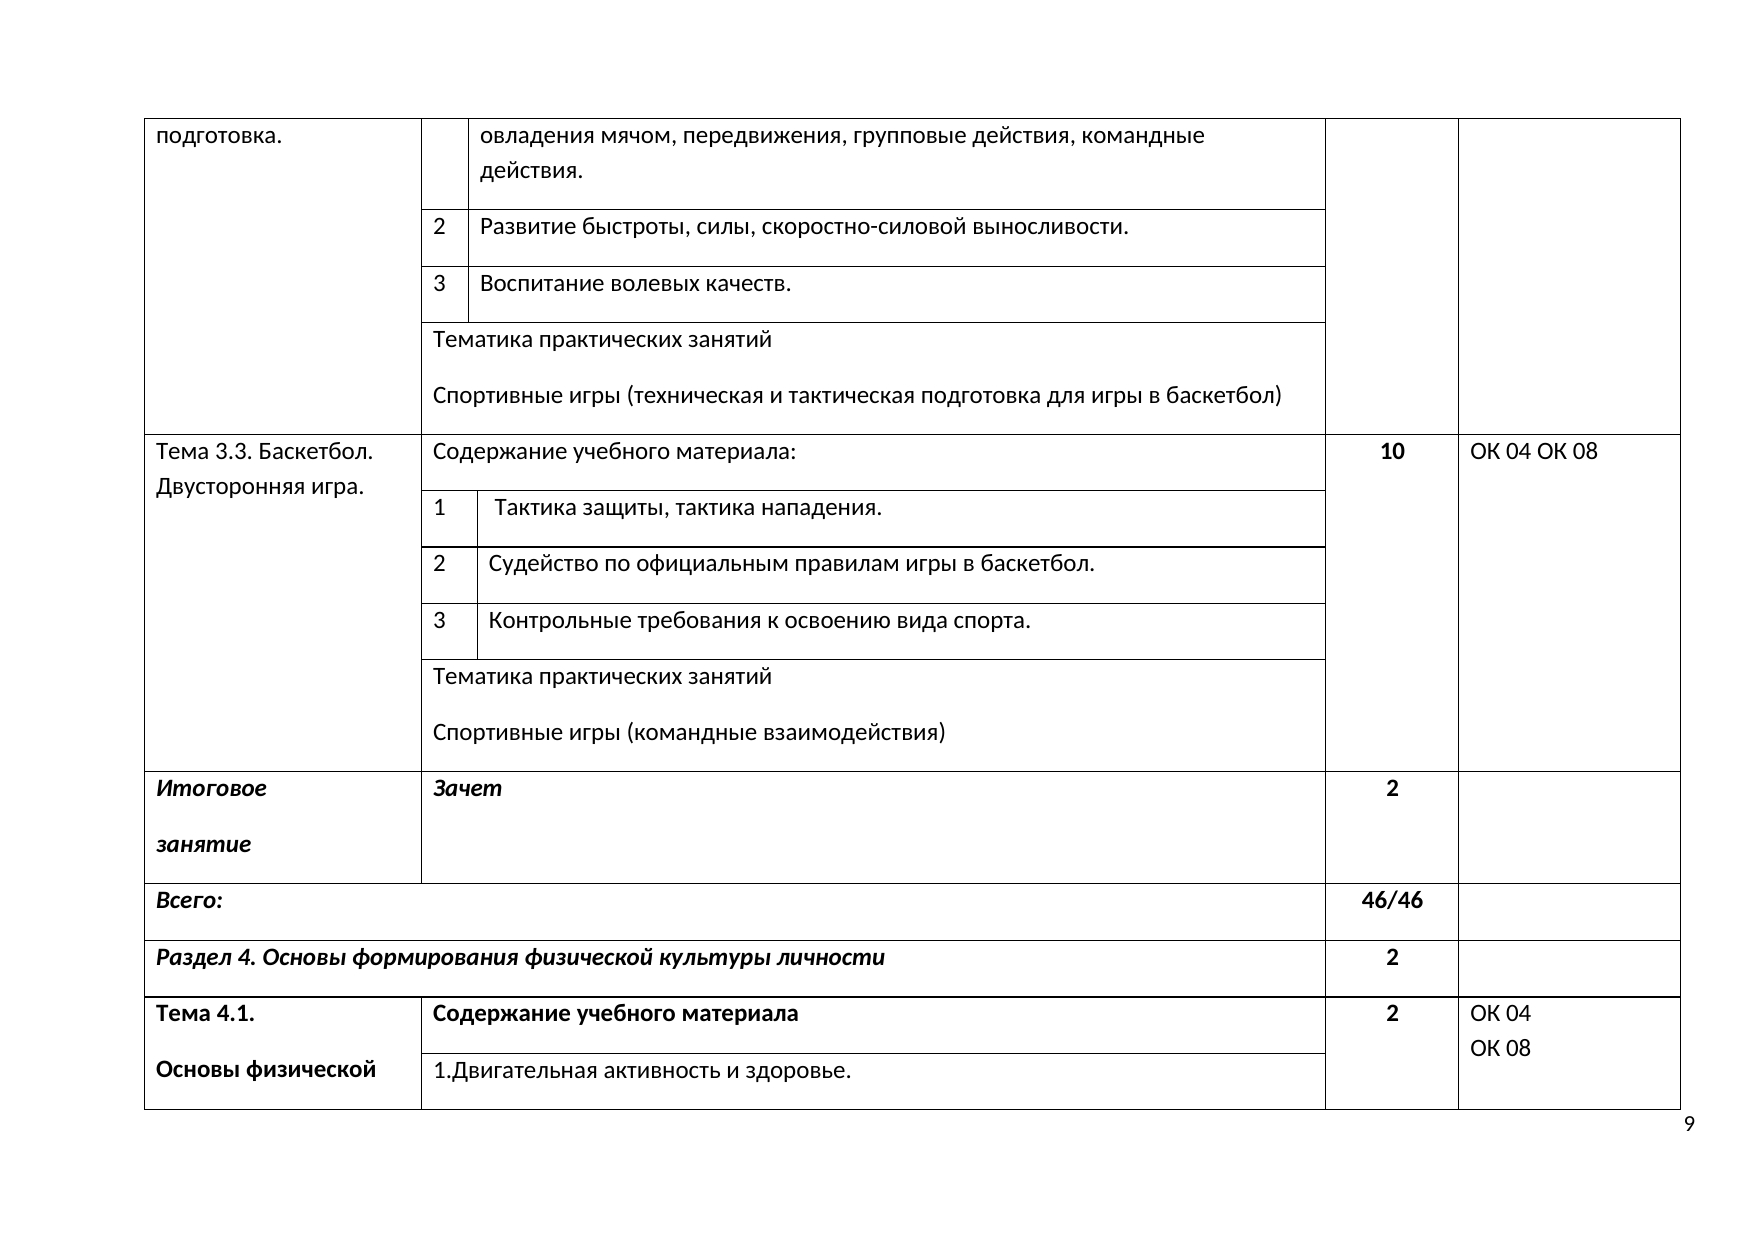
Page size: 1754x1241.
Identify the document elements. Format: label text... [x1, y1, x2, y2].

table_cell 2 [1326, 998, 1458, 1108]
table_cell Тема 4.1. Основы физической культуры [145, 998, 421, 1108]
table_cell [422, 1054, 1325, 1108]
table_cell Итоговое занятие [145, 772, 421, 883]
table_cell Тема 3.3. Баскетбол. Двусторонняя игра. [145, 435, 421, 771]
table_cell Тематика практических занятий Спортивные игры (командные взаимодействия) [422, 660, 1325, 771]
table_cell 3 [422, 604, 477, 659]
table_cell Всего: [145, 884, 1325, 940]
table_cell 10 [1326, 435, 1458, 771]
table_cell 2 [1326, 941, 1458, 996]
table_cell Содержание учебного материала [422, 998, 1325, 1053]
table_cell 1 [422, 119, 468, 209]
table_cell Развитие быстроты, силы, скоростно-силовой выносливости. [469, 210, 1325, 266]
table_cell Содержание учебного материала: [422, 435, 1325, 490]
table_cell ОК 04 ОК 08 [1459, 998, 1680, 1108]
table_cell 2 [1326, 772, 1458, 883]
table_cell 1 [422, 491, 477, 546]
table_cell ОК 04 ОК 08 [1459, 435, 1680, 771]
table_cell 2 [422, 548, 477, 603]
table_cell [1459, 941, 1680, 996]
table_cell [1459, 884, 1680, 940]
table_cell Контрольные требования к освоению вида спорта. [478, 604, 1325, 659]
table_cell Раздел 4. Основы формирования физической культуры личности [145, 941, 1325, 996]
table_cell Воспитание волевых качеств. [469, 267, 1325, 322]
table_cell 3 [422, 267, 468, 322]
table_cell Тактика защиты, тактика нападения. [478, 491, 1325, 546]
table_cell 2 [422, 210, 468, 266]
table_cell 46/46 [1326, 884, 1458, 940]
table_cell Зачет [422, 772, 1325, 883]
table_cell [469, 119, 1325, 209]
table_cell Тематика практических занятий Спортивные игры (техническая и тактическая подготовка для игры в баскетбол) [422, 323, 1325, 434]
table_cell [1459, 772, 1680, 883]
table_cell Судейство по официальным правилам игры в баскетбол. [478, 548, 1325, 603]
